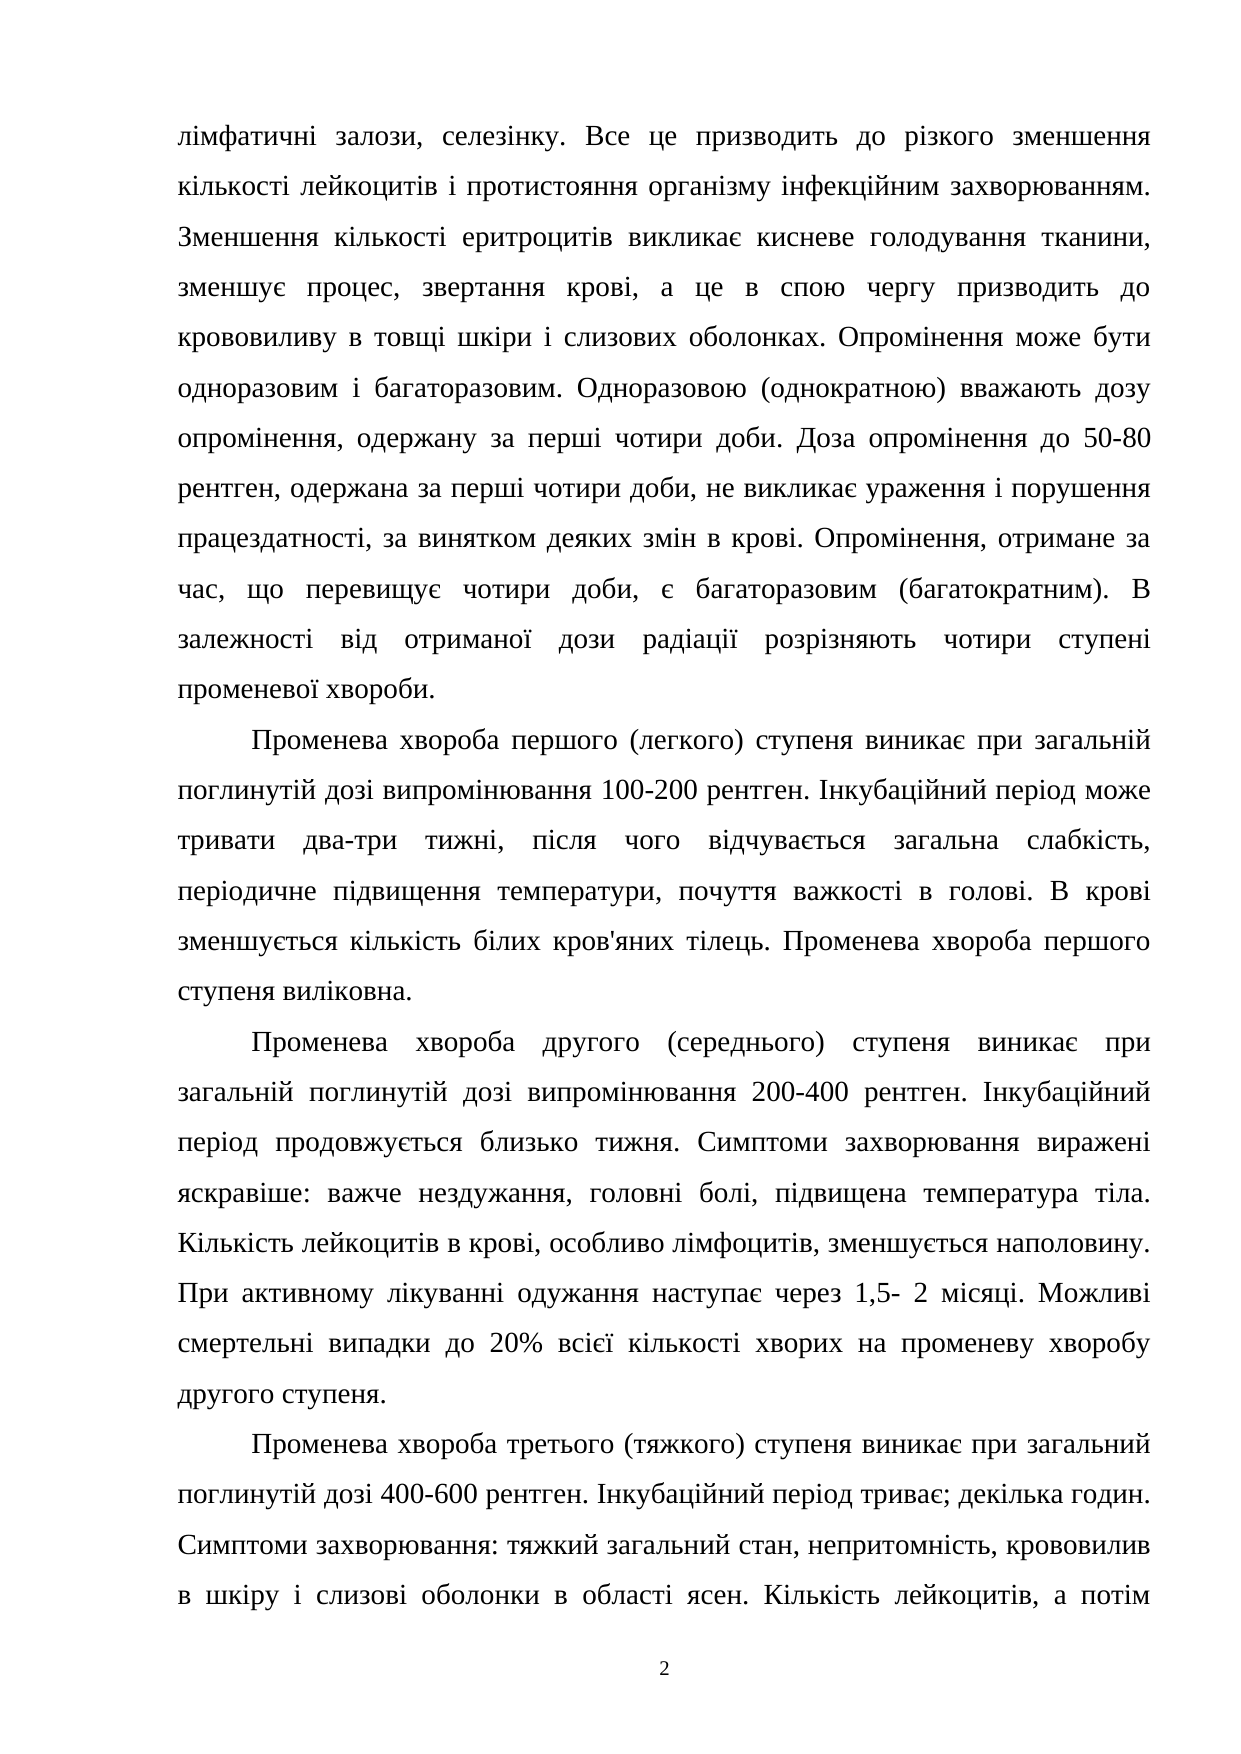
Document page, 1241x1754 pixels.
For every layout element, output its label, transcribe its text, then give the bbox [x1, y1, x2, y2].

text Променева хвороба другого (середнього) ступеня виникає при загальній поглинутій дозі випромінювання 200-400 рентген. Інкубаційний період продовжується близько тижня. Симптоми захворювання виражені яскравіше: важче нездужання, головні болі, підвищена температура тіла. Кількість лейкоцитів в крові, особливо лімфоцитів, зменшується наполовину. При активному лікуванні одужання наступає через 1,5- 2 місяці. Можливі смертельні випадки до 20% всієї кількості хворих на променеву хворобу другого ступеня. [177, 1024, 1152, 1409]
text Променева хвороба першого (легкого) ступеня виникає при загальній поглинутій дозі випромінювання 100-200 рентген. Інкубаційний період може тривати два-три тижні, після чого відчувається загальна слабкість, періодичне підвищення температури, почуття важкості в голові. В крові зменшується кількість білих кров'яних тілець. Променева хвороба першого ступеня виліковна. [177, 722, 1152, 1007]
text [177, 1426, 1152, 1611]
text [177, 118, 1152, 705]
